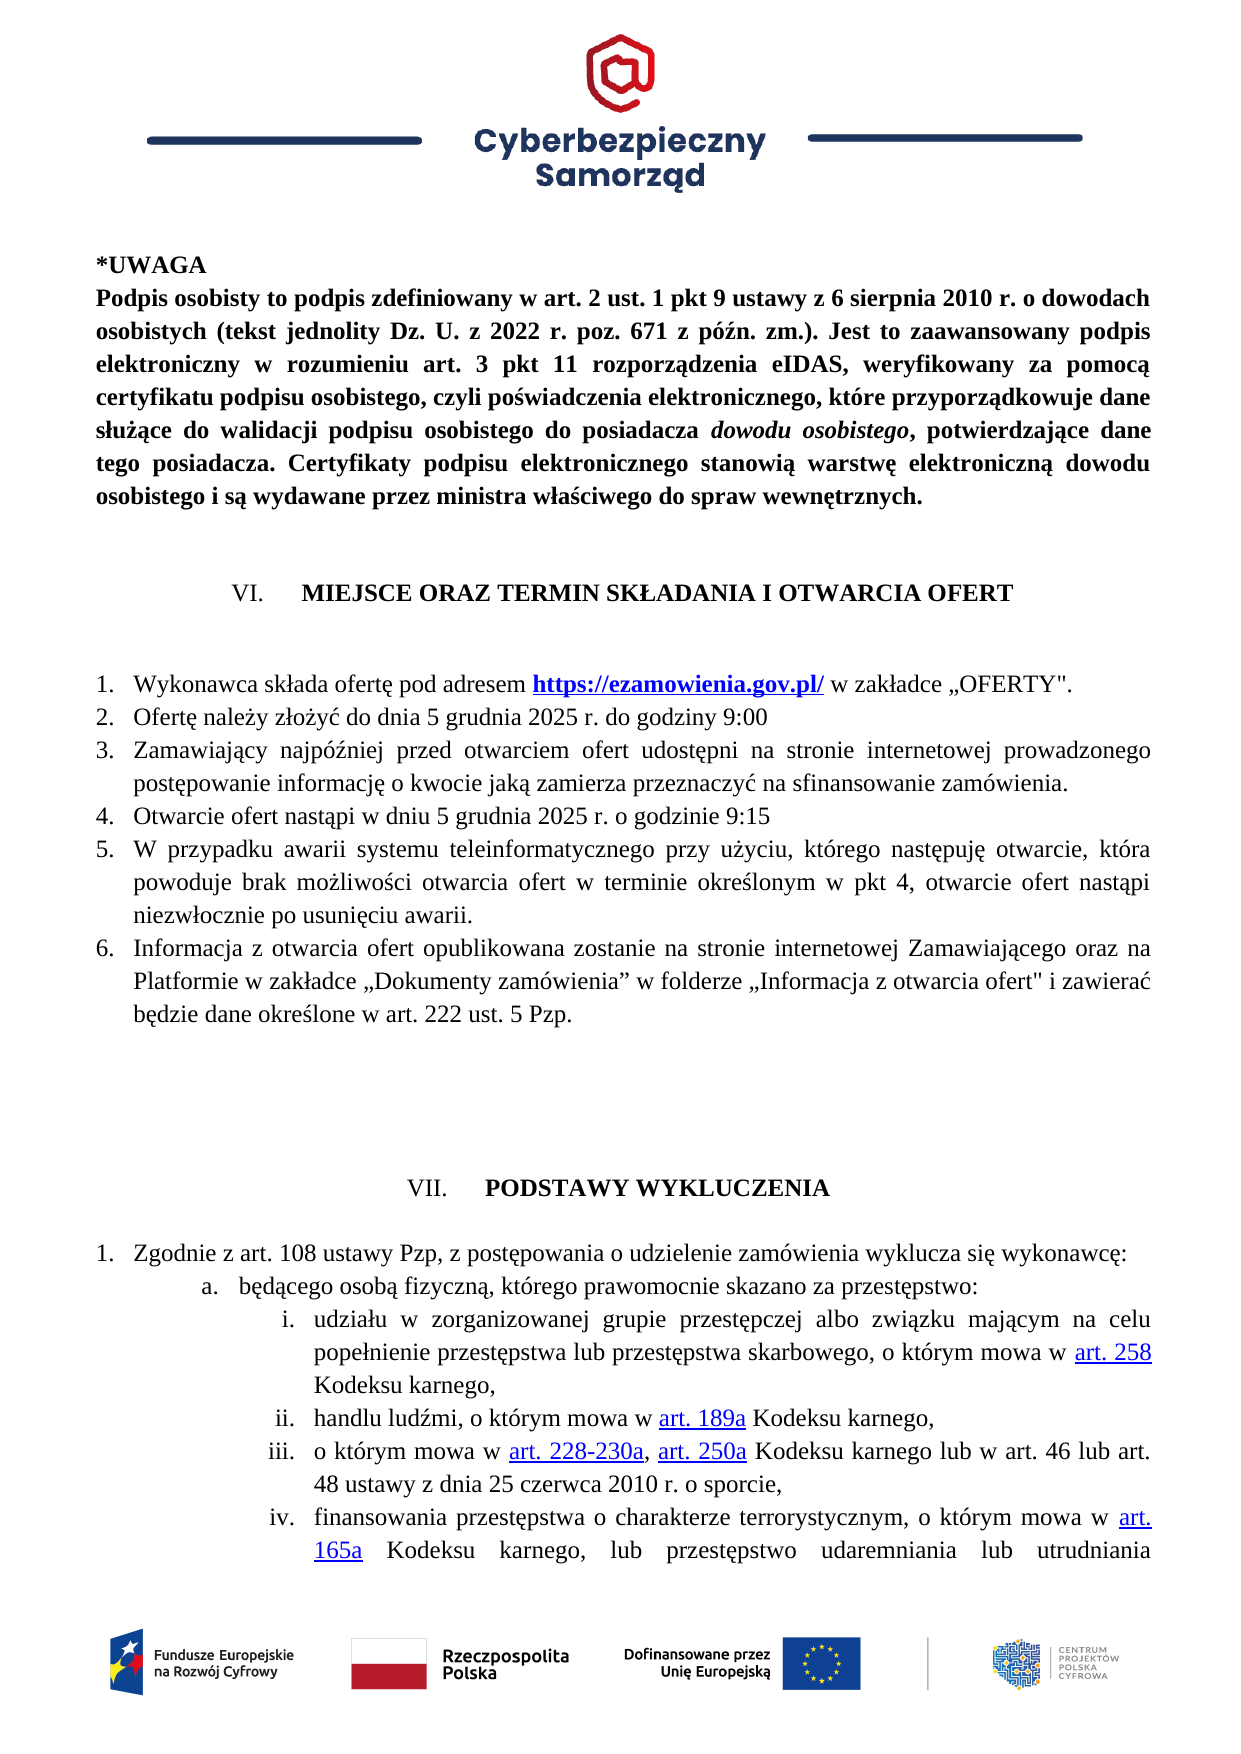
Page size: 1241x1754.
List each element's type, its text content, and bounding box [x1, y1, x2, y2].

picture [88, 1606, 1152, 1717]
picture [807, 134, 1083, 142]
text *UWAGA [96, 250, 1152, 279]
picture [474, 34, 766, 193]
list Ofertę należy złożyć do dnia 5 grudnia 2025 r. do godziny 9:00 [96, 702, 1152, 731]
list będącego osobą fizyczną, którego prawomocnie skazano za przestępstwo: [201, 1271, 1152, 1300]
list Wykonawca składa ofertę pod adresem https://ezamowienia.gov.pl/ w zakładce „OFERTY". [96, 669, 1152, 697]
list Zamawiający najpóźniej przed otwarciem ofert udostępni na stronie internetowej prowadzonego postępowanie informację o kwocie jaką zamierza przeznaczyć na sfinansowanie zamówienia. [96, 735, 1152, 797]
list Otwarcie ofert nastąpi w dniu 5 grudnia 2025 r. o godzinie 9:15 [96, 801, 1152, 829]
list udziału w zorganizowanej grupie przestępczej albo związku mającym na celu popełnienie przestępstwa lub przestępstwa skarbowego, o którym mowa w art. 258 Kodeksu karnego, [295, 1304, 1152, 1399]
list PODSTAWY WYKLUCZENIA [126, 1173, 1152, 1202]
list MIEJSCE ORAZ TERMIN SKŁADANIA I OTWARCIA OFERT [126, 578, 1152, 607]
text Podpis osobisty to podpis zdefiniowany w art. 2 ust. 1 pkt 9 ustawy z 6 sierpnia 2010 r. o dowodach osobistych (tekst jednolity Dz. U. z 2022 r. poz. 671 z późn. zm.). Jest to zaawansowany podpis elektroniczny w rozumieniu art. 3 pkt 11 rozporządzenia eIDAS, weryfikowany za pomocą certyfikatu podpisu osobistego, czyli poświadczenia elektronicznego, które przyporządkowuje dane służące do walidacji podpisu osobistego do posiadacza dowodu osobistego, potwierdzające dane tego posiadacza. Certyfikaty podpisu elektronicznego stanowią warstwę elektroniczną dowodu osobistego i są wydawane przez ministra właściwego do spraw wewnętrznych. [96, 283, 1152, 510]
picture [147, 136, 422, 145]
list Zgodnie z art. 108 ustawy Pzp, z postępowania o udzielenie zamówienia wyklucza się wykonawcę: [96, 1238, 1152, 1267]
list o którym mowa w art. 228-230a, art. 250a Kodeksu karnego lub w art. 46 lub art. 48 ustawy z dnia 25 czerwca 2010 r. o sporcie, [295, 1436, 1152, 1498]
list W przypadku awarii systemu teleinformatycznego przy użyciu, którego następuję otwarcie, która powoduje brak możliwości otwarcia ofert w terminie określonym w pkt 4, otwarcie ofert nastąpi niezwłocznie po usunięciu awarii. [96, 834, 1152, 929]
list Informacja z otwarcia ofert opublikowana zostanie na stronie internetowej Zamawiającego oraz na Platformie w zakładce „Dokumenty zamówienia” w folderze „Informacja z otwarcia ofert" i zawierać będzie dane określone w art. 222 ust. 5 Pzp. [96, 933, 1152, 1028]
list handlu ludźmi, o którym mowa w art. 189a Kodeksu karnego, [295, 1403, 1152, 1432]
